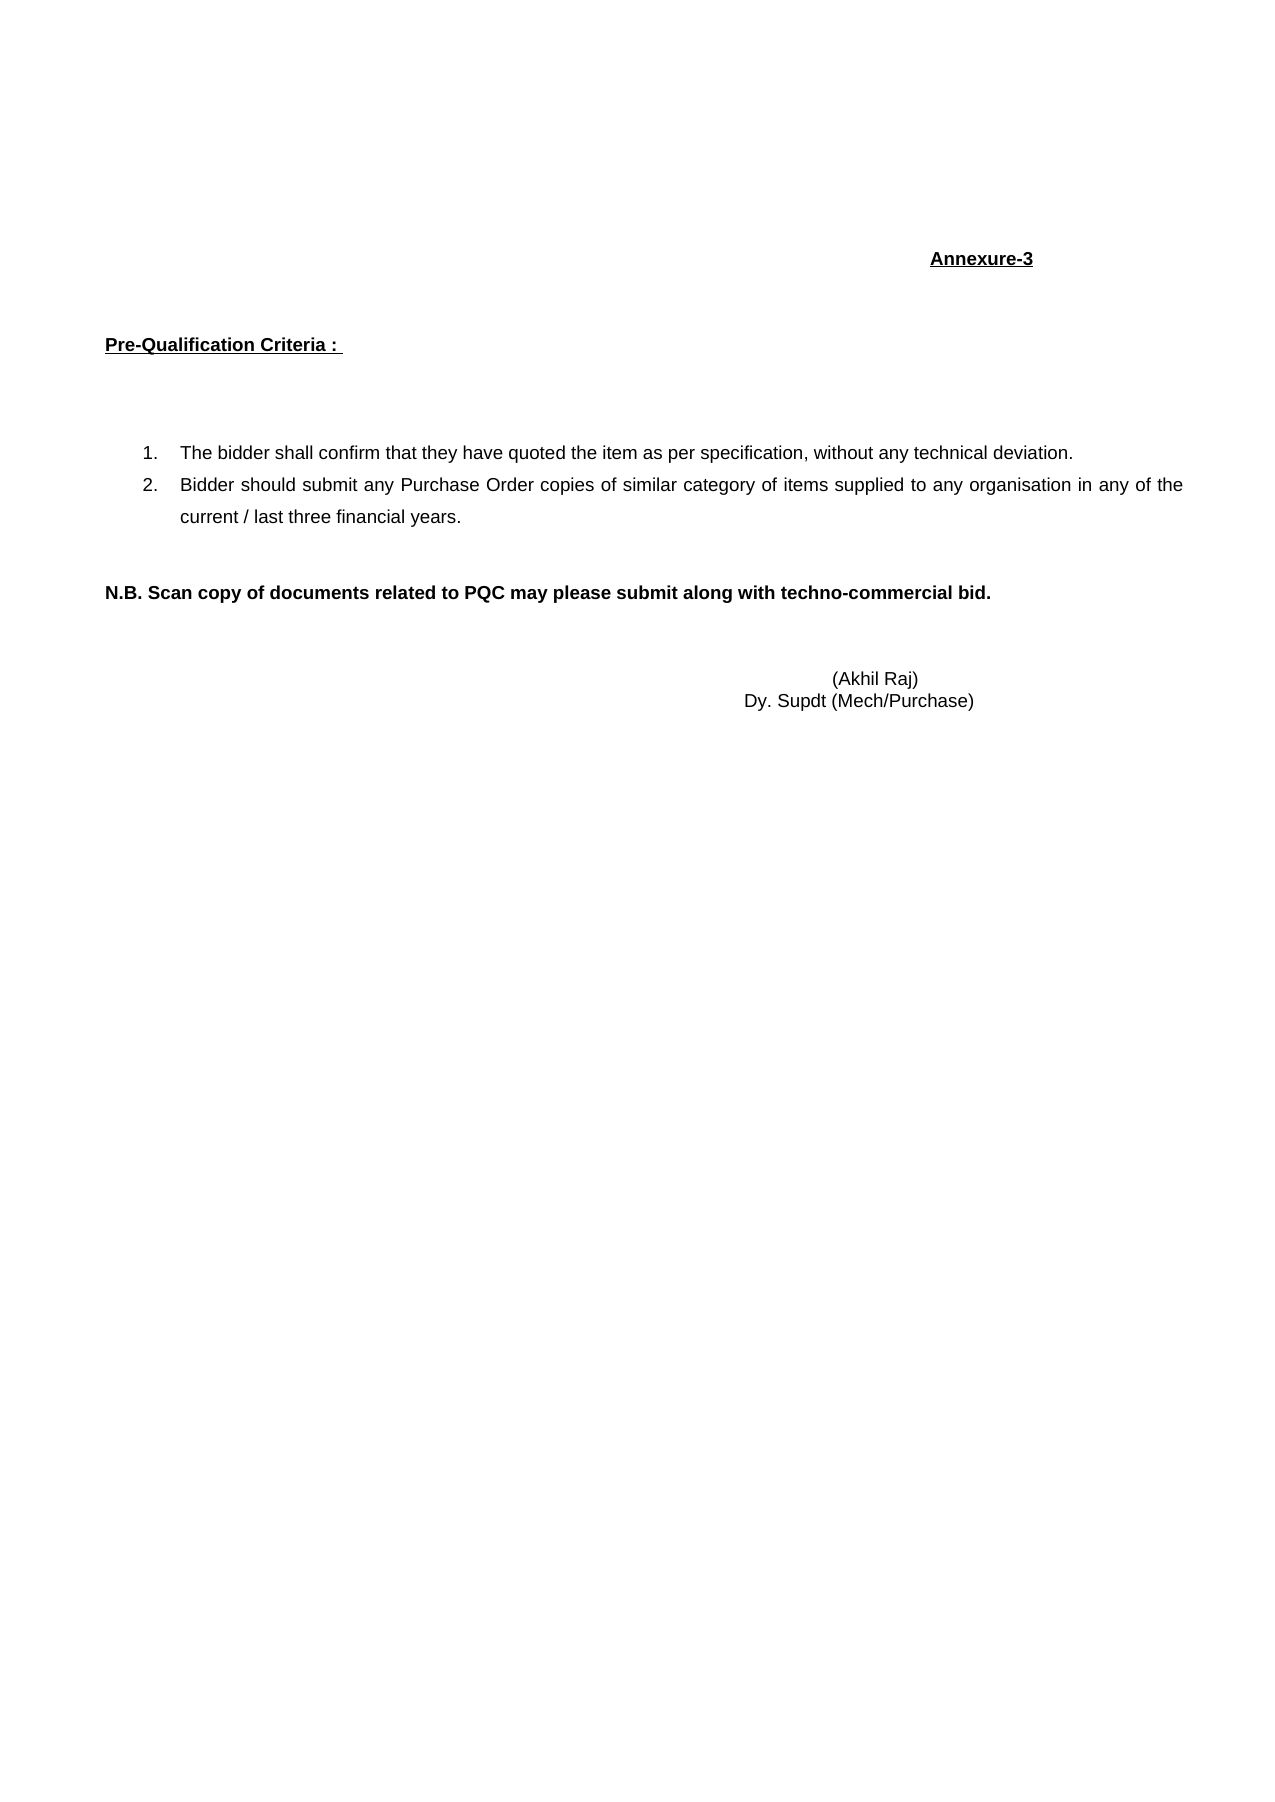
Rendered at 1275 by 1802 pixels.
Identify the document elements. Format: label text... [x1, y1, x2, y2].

text Pre-Qualification Criteria : [105, 334, 1185, 355]
text N.B. Scan copy of documents related to PQC may please submit along with techno-commercial bid. [105, 582, 1185, 603]
list Bidder should submit any Purchase Order copies of similar category of items supplied to any organisation in any of the current / last three financial years. [142, 474, 1185, 528]
list The bidder shall confirm that they have quoted the item as per specification, without any technical deviation. [142, 442, 1185, 463]
text Dy. Supdt (Mech/Purchase) [105, 689, 1185, 711]
text Annexure-3 [855, 247, 1185, 269]
text (Akhil Raj) [705, 668, 1185, 689]
